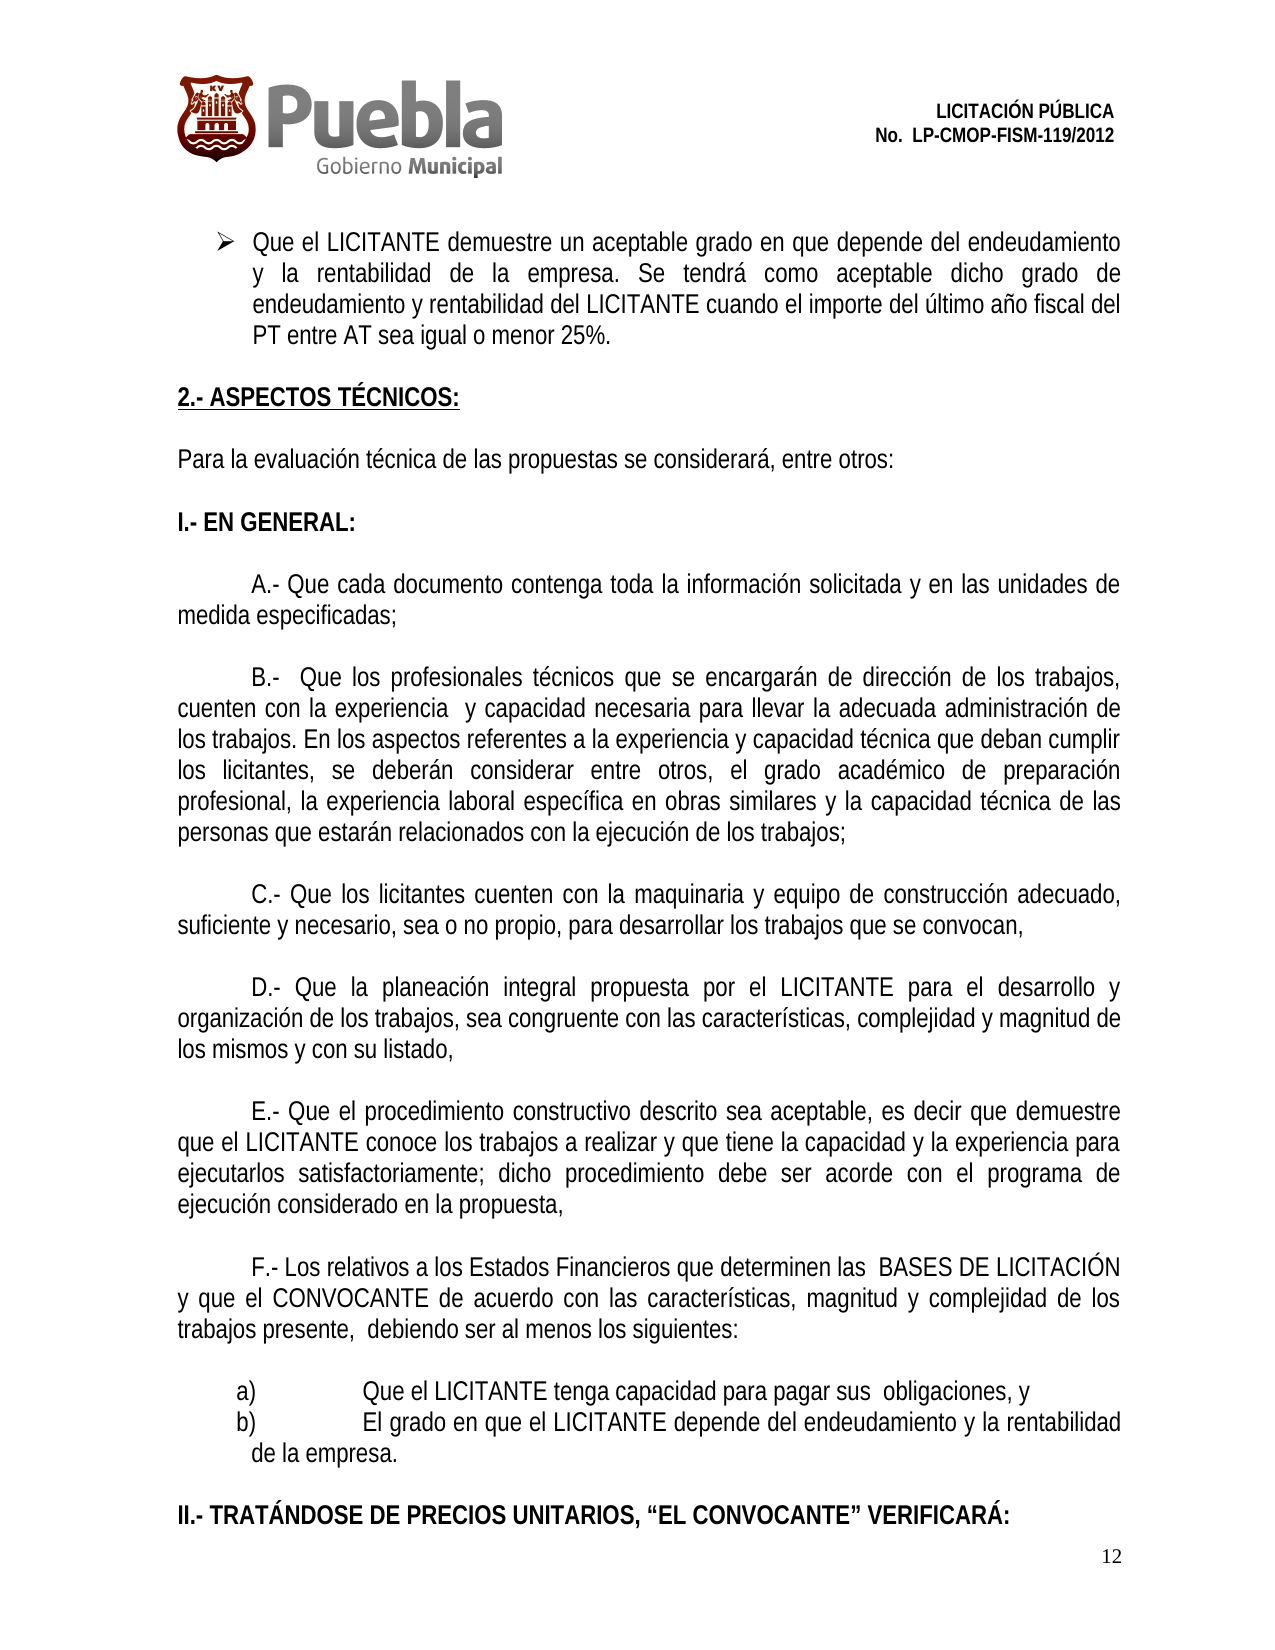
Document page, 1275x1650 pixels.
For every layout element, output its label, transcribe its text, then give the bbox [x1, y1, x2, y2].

text D.- Que la planeación integral propuesta por el LICITANTE para el desarrollo y organización de los trabajos, sea congruente con las características, complejidad y magnitud de los mismos y con su listado, [177, 971, 1122, 1064]
text Para la evaluación técnica de las propuestas se considerará, entre otros: [177, 444, 1122, 475]
text II.- TRATÁNDOSE DE PRECIOS UNITARIOS, “EL CONVOCANTE” VERIFICARÁ: [177, 1499, 1122, 1530]
text F.- Los relativos a los Estados Financieros que determinen las BASES DE LICITACIÓN y que el CONVOCANTE de acuerdo con las características, magnitud y complejidad de los trabajos presente, debiendo ser al menos los siguientes: [177, 1251, 1122, 1344]
list El grado en que el LICITANTE depende del endeudamiento y la rentabilidad de la empresa. [236, 1406, 1122, 1468]
text 2.- ASPECTOS TÉCNICOS: [177, 382, 1122, 413]
list Que el LICITANTE tenga capacidad para pagar sus obligaciones, y [236, 1375, 1122, 1406]
list Que el LICITANTE demuestre un aceptable grado en que depende del endeudamiento y la rentabilidad de la empresa. Se tendrá como aceptable dicho grado de endeudamiento y rentabilidad del LICITANTE cuando el importe del último año fiscal del PT entre AT sea igual o menor 25%. [215, 226, 1122, 351]
picture [177, 75, 502, 178]
text B.- Que los profesionales técnicos que se encargarán de dirección de los trabajos, cuenten con la experiencia y capacidad necesaria para llevar la adecuada administración de los trabajos. En los aspectos referentes a la experiencia y capacidad técnica que deban cumplir los licitantes, se deberán considerar entre otros, el grado académico de preparación profesional, la experiencia laboral específica en obras similares y la capacidad técnica de las personas que estarán relacionados con la ejecución de los trabajos; [177, 661, 1122, 847]
text E.- Que el procedimiento constructivo descrito sea aceptable, es decir que demuestre que el LICITANTE conoce los trabajos a realizar y que tiene la capacidad y la experiencia para ejecutarlos satisfactoriamente; dicho procedimiento debe ser acorde con el programa de ejecución considerado en la propuesta, [177, 1096, 1122, 1220]
text A.- Que cada documento contenga toda la información solicitada y en las unidades de medida especificadas; [177, 568, 1122, 630]
text I.- EN GENERAL: [177, 506, 1122, 537]
text C.- Que los licitantes cuenten con la maquinaria y equipo de construcción adecuado, suficiente y necesario, sea o no propio, para desarrollar los trabajos que se convocan, [177, 878, 1122, 940]
